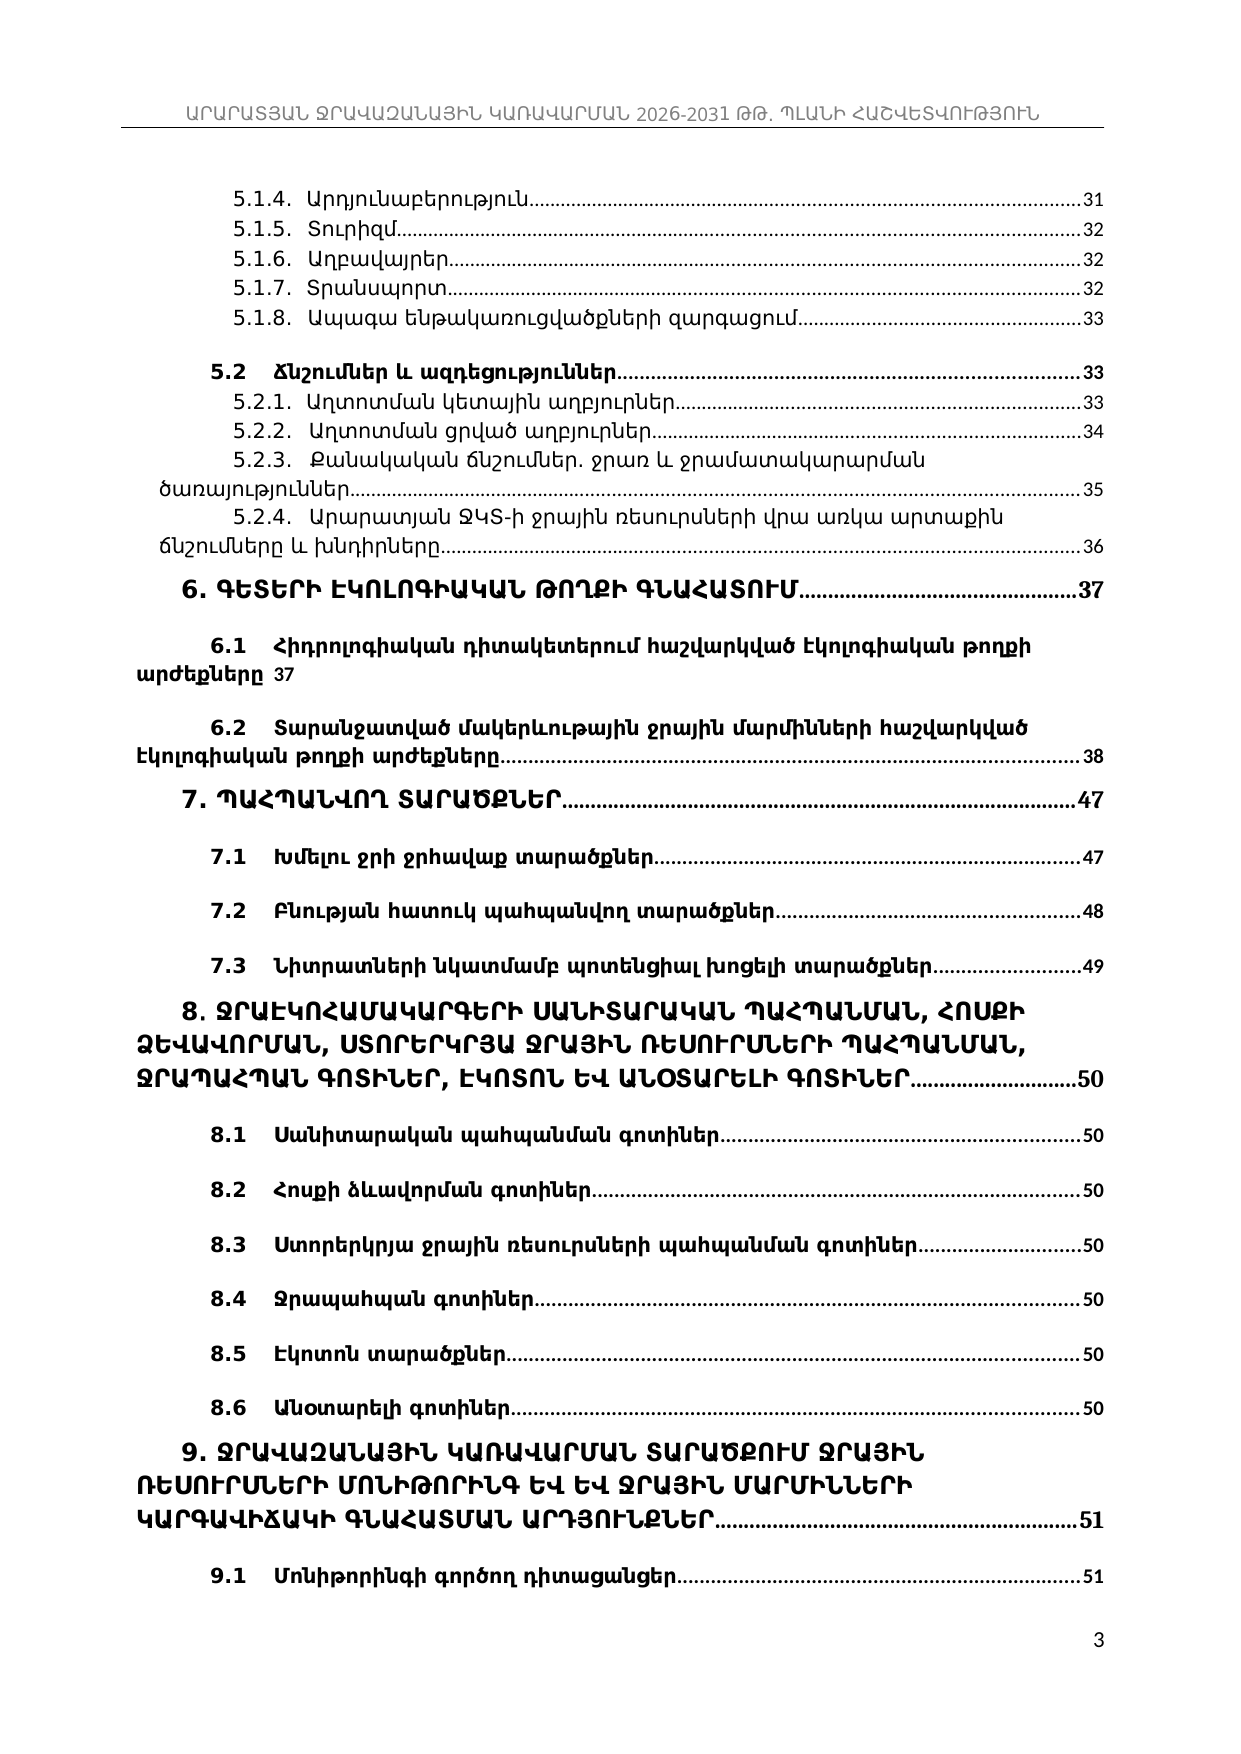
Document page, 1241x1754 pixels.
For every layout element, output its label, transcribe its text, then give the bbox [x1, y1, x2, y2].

text 5.1.8. Ապագա ենթակառուցվածքների զարգացում 33 [159, 305, 1104, 330]
text 5.2 Ճնշումներ և ազդեցություններ 33 [136, 359, 1104, 385]
text 9.1 Մոնիթորինգի գործող դիտացանցեր 51 [136, 1564, 1104, 1589]
text 5.2.4. Արարատյան ՋԿՏ-ի ջրային ռեսուրսների վրա առկա արտաքին ճնշումները և խնդիրները 36 [159, 505, 1104, 558]
text 7.2 Բնության հատուկ պահպանվող տարածքներ 48 [136, 898, 1104, 924]
text 6.1 Հիդրոլոգիական դիտակետերում հաշվարկված էկոլոգիական թողքի արժեքները 37 [136, 634, 1104, 687]
text 5.1.5. Տուրիզմ 32 [159, 216, 1104, 242]
text 8.1 Սանիտարական պահպանման գոտիներ 50 [136, 1123, 1104, 1148]
text 5.2.1. Աղտոտման կետային աղբյուրներ 33 [159, 389, 1104, 414]
text 5.1.7. Տրանսպորտ 32 [159, 275, 1104, 301]
text 6. ԳԵՏԵՐԻ ԷԿՈԼՈԳԻԱԿԱՆ ԹՈՂՔԻ ԳՆԱՀԱՏՈՒՄ 37 [136, 575, 1104, 604]
text 5.2.2. Աղտոտման ցրված աղբյուրներ 34 [159, 419, 1104, 444]
text 5.2.3. Քանակական ճնշումներ. ջրառ և ջրամատակարարման ծառայություններ 35 [159, 448, 1104, 502]
text 8.5 Էկոտոն տարածքներ 50 [136, 1341, 1104, 1366]
text 7. ՊԱՀՊԱՆՎՈՂ ՏԱՐԱԾՔՆԵՐ 47 [136, 785, 1104, 814]
text 9. ՋՐԱՎԱԶԱՆԱՅԻՆ ԿԱՌԱՎԱՐՄԱՆ ՏԱՐԱԾՔՈՒՄ ՋՐԱՅԻՆ ՌԵՍՈՒՐՍՆԵՐԻ ՄՈՆԻթՈՐԻՆԳ ԵՎ ԵՎ ՋՐԱՅԻՆ ՄԱՐՄԻՆՆԵՐԻ ԿԱՐԳԱՎԻՃԱԿԻ ԳՆԱՀԱՏՄԱՆ ԱՐԴՅՈՒՆՔՆԵՐ 51 [136, 1438, 1104, 1534]
text 7.1 Խմելու ջրի ջրհավաք տարածքներ 47 [136, 844, 1104, 869]
text 8.3 Ստորերկրյա ջրային ռեսուրսների պահպանման գոտիներ 50 [136, 1232, 1104, 1257]
text 6.2 Տարանջատված մակերևութային ջրային մարմինների հաշվարկված էկոլոգիական թողքի արժեքները 38 [136, 716, 1104, 769]
text 7.3 Նիտրատների նկատմամբ պոտենցիալ խոցելի տարածքներ 49 [136, 953, 1104, 978]
text 5.1.6. Աղբավայրեր 32 [159, 246, 1104, 271]
text 8․ ՋՐԱԷԿՈՀԱՄԱԿԱՐԳԵՐԻ ՍԱՆԻՏԱՐԱԿԱՆ ՊԱՀՊԱՆՄԱՆ, ՀՈՍՔԻ ՁԵՎԱՎՈՐՄԱՆ, ՍՏՈՐԵՐԿՐՅԱ ՋՐԱՅԻՆ ՌԵՍՈՒՐՍՆԵՐԻ ՊԱՀՊԱՆՄԱՆ, ՋՐԱՊԱՀՊԱՆ ԳՈՏԻՆԵՐ, ԷԿՈՏՈՆ ԵՎ ԱՆՕՏԱՐԵԼԻ ԳՈՏԻՆԵՐ 50 [136, 995, 1104, 1093]
text 5.1.4. Արդյունաբերություն 31 [159, 187, 1104, 212]
text 8.4 Ջրապահպան գոտիներ 50 [136, 1286, 1104, 1312]
text 8.6 Անօտարելի գոտիներ 50 [136, 1396, 1104, 1421]
text 8.2 Հոսքի ձևավորման գոտիներ 50 [136, 1177, 1104, 1203]
